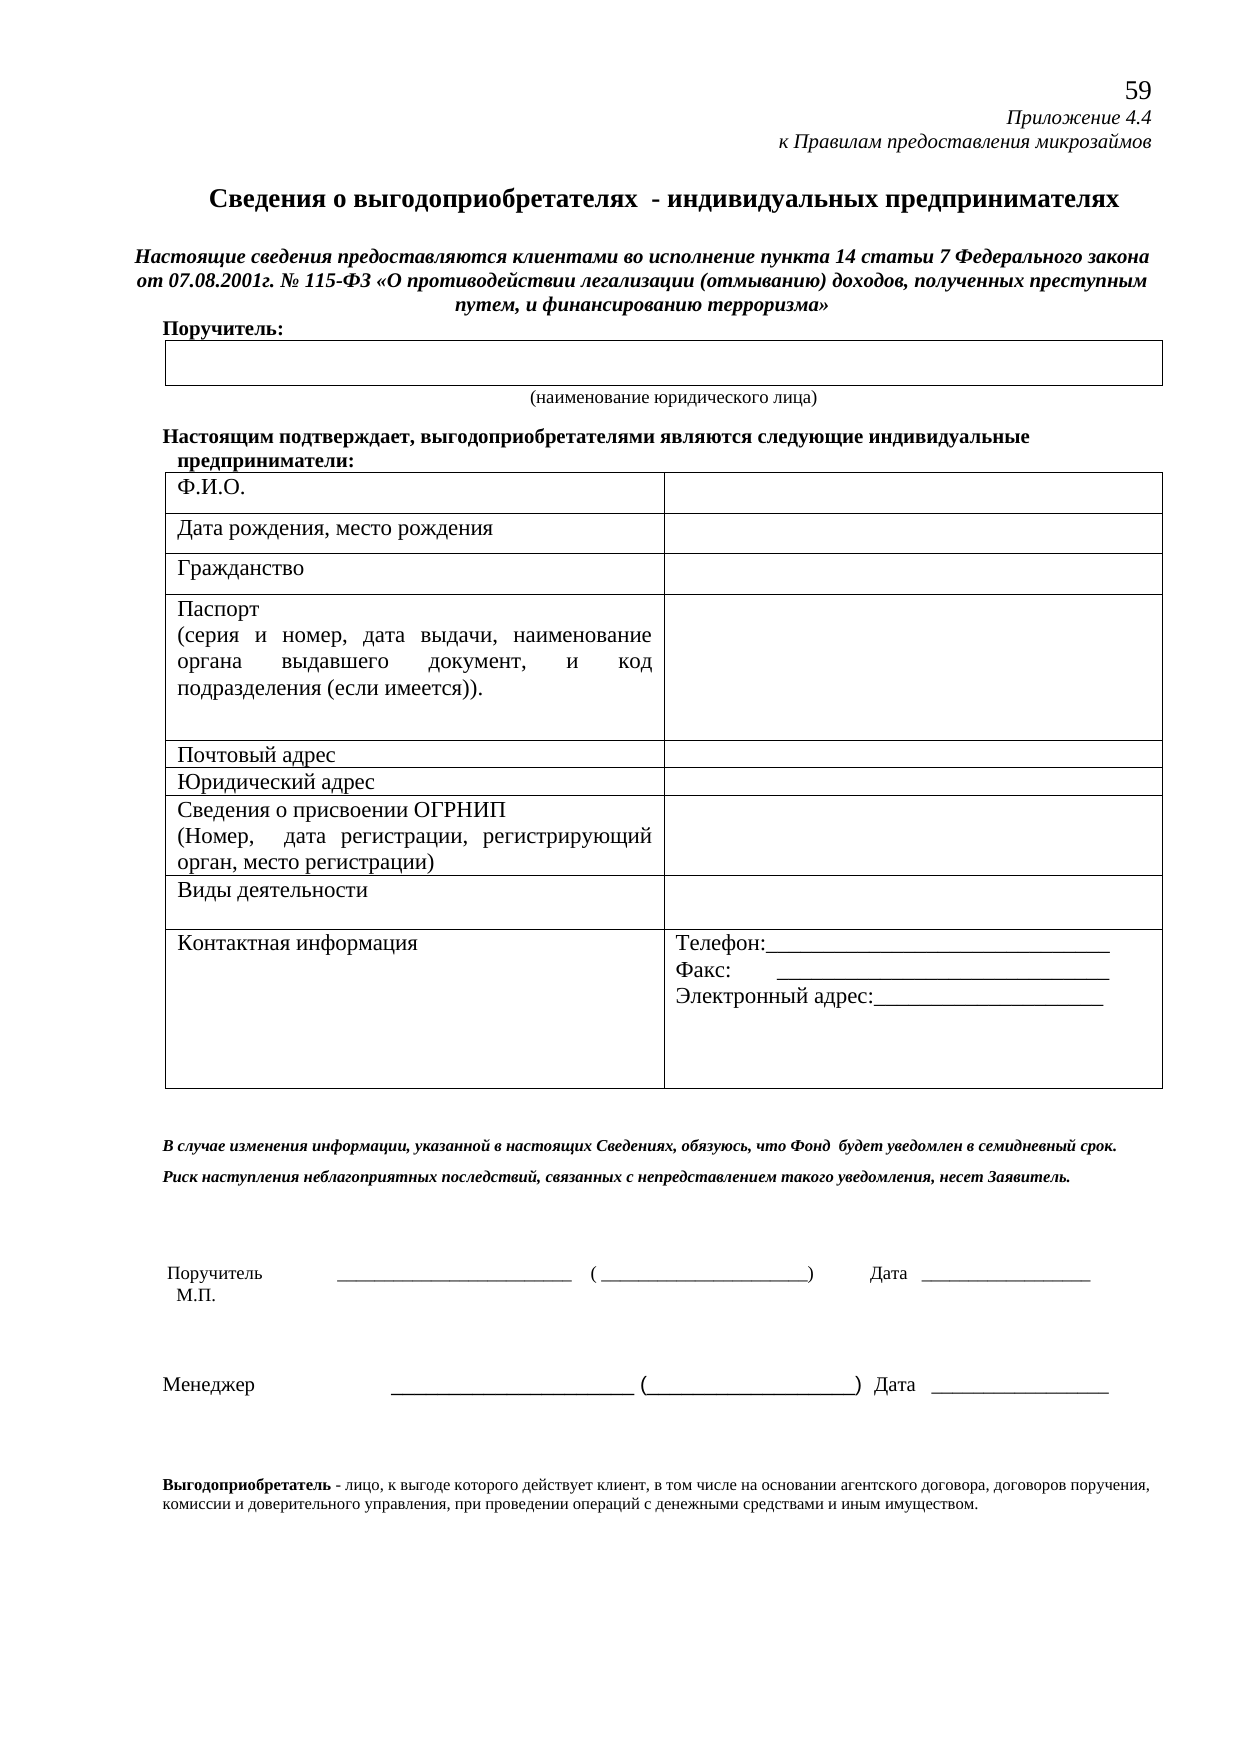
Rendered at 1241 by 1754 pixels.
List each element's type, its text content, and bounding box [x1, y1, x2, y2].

table_header Ф.И.О. [166, 473, 664, 513]
table_cell Телефон:______________________________ Факс: _____________________________ Электронный адрес:____________________ [665, 930, 1162, 1088]
table_cell Контактная информация [166, 930, 664, 1088]
text к Правилам предоставления микрозаймов [177, 129, 1152, 153]
text В случае изменения информации, указанной в настоящих Сведениях, обязуюсь, что Фонд будет уведомлен в семидневный срок. [162, 1136, 1152, 1155]
table_cell (наименование юридического лица) [166, 386, 1163, 414]
table_header [166, 341, 1162, 385]
text Приложение 4.4 [177, 105, 1152, 129]
table_cell [665, 796, 1162, 875]
text Риск наступления неблагоприятных последствий, связанных с непредставлением такого уведомления, несет Заявитель. [162, 1167, 1152, 1186]
table_cell Сведения о присвоении ОГРНИП (Номер, дата регистрации, регистрирующий орган, место регистрации) [166, 796, 664, 875]
table_cell [665, 595, 1162, 740]
text М.П. [162, 1284, 1152, 1305]
table_cell Юридический адрес [166, 768, 664, 794]
table_cell Виды деятельности [166, 876, 664, 928]
text Сведения о выгодоприобретателях - индивидуальных предпринимателях [177, 182, 1152, 213]
text Настоящим подтверждает, выгодоприобретателями являются следующие индивидуальные предприниматели: [162, 424, 1152, 472]
table_cell Гражданство [166, 554, 664, 594]
table_header [665, 473, 1162, 513]
table_cell Паспорт (серия и номер, дата выдачи, наименование органа выдавшего документ, и код подразделения (если имеется)). [166, 595, 664, 740]
text Поручитель _________________________ ( ______________________) Дата __________________ [162, 1262, 1152, 1284]
table_cell Дата рождения, место рождения [166, 514, 664, 553]
text Настоящие сведения предоставляются клиентами во исполнение пункта 14 статьи 7 Федерального закона от 07.08.2001г. № 115-ФЗ «О противодействии легализации (отмыванию) доходов, полученных преступным путем, и финансированию терроризма» [133, 244, 1152, 316]
table_cell [665, 514, 1162, 553]
text Менеджер _____________________ (__________________) Дата _________________ [162, 1372, 1152, 1396]
table_cell [665, 768, 1162, 794]
text Поручитель: [162, 316, 1152, 340]
table_cell [665, 554, 1162, 594]
text Выгодоприобретатель - лицо, к выгоде которого действует клиент, в том числе на основании агентского договора, договоров поручения, комиссии и доверительного управления, при проведении операций с денежными средствами и иным имуществом. [162, 1475, 1152, 1513]
table_cell [665, 741, 1162, 767]
table_cell Почтовый адрес [166, 741, 664, 767]
table_cell [665, 876, 1162, 928]
